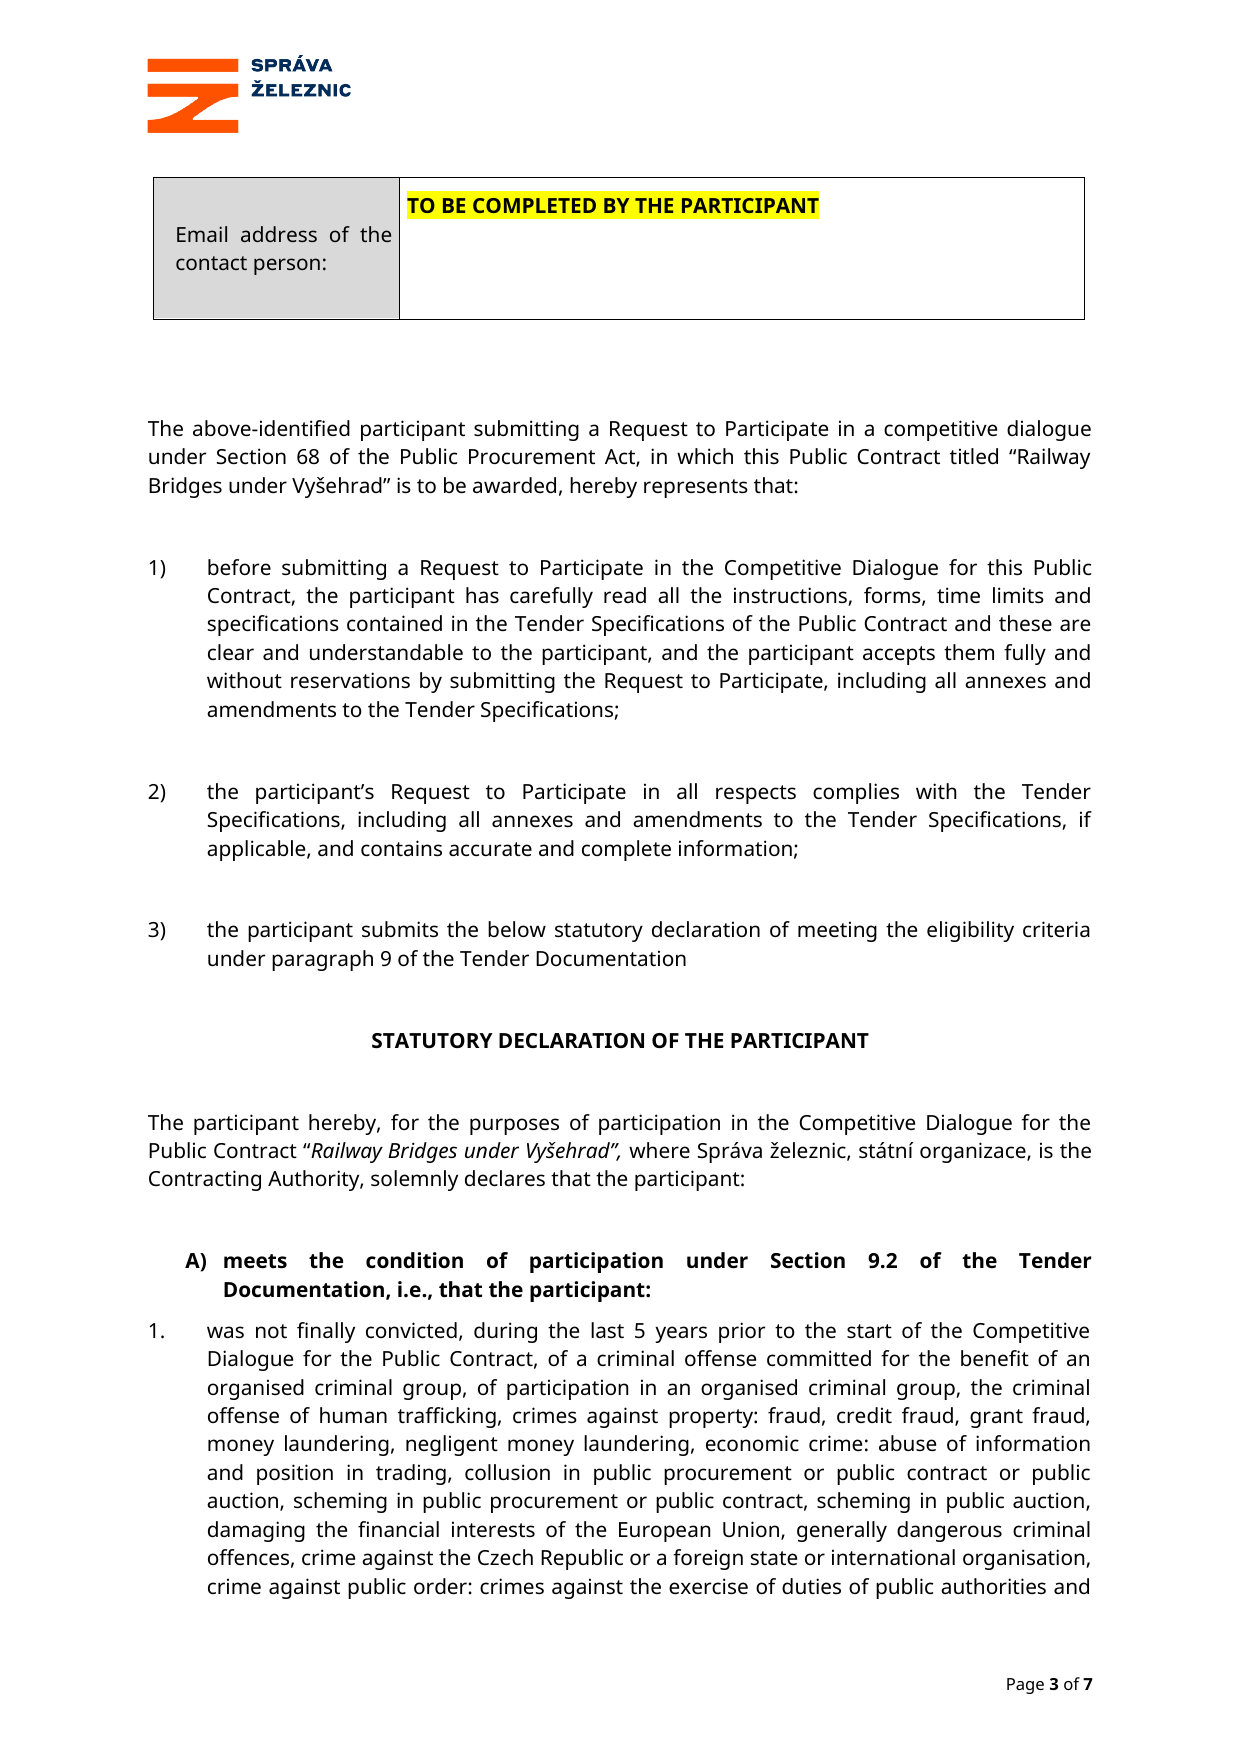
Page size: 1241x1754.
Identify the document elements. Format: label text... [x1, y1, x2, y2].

list the participant’s Request to Participate in all respects complies with the Tender Specifications, including all annexes and amendments to the Tender Specifications, if applicable, and contains accurate and complete information; [148, 777, 1093, 862]
list meets the condition of participation under Section 9.2 of the Tender Documentation, i.e., that the participant: [185, 1246, 1093, 1303]
text The participant hereby, for the purposes of participation in the Competitive Dialogue for the Public Contract “Railway Bridges under Vyšehrad”, where Správa železnic, státní organizace, is the Contracting Authority, solemnly declares that the participant: [148, 1108, 1093, 1193]
list the participant submits the below statutory declaration of meeting the eligibility criteria under paragraph 9 of the Tender Documentation [148, 916, 1093, 972]
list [148, 1316, 1093, 1600]
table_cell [400, 178, 1084, 318]
text Statutory declaration of the participant [148, 1026, 1093, 1054]
table_cell Email address of the contact person: [154, 178, 399, 318]
list before submitting a Request to Participate in the Competitive Dialogue for this Public Contract, the participant has carefully read all the instructions, forms, time limits and specifications contained in the Tender Specifications of the Public Contract and these are clear and understandable to the participant, and the participant accepts them fully and without reservations by submitting the Request to Participate, including all annexes and amendments to the Tender Specifications; [148, 553, 1093, 723]
picture [147, 55, 351, 133]
text The above-identified participant submitting a Request to Participate in a competitive dialogue under Section 68 of the Public Procurement Act, in which this Public Contract titled “Railway Bridges under Vyšehrad” is to be awarded, hereby represents that: [148, 414, 1093, 499]
